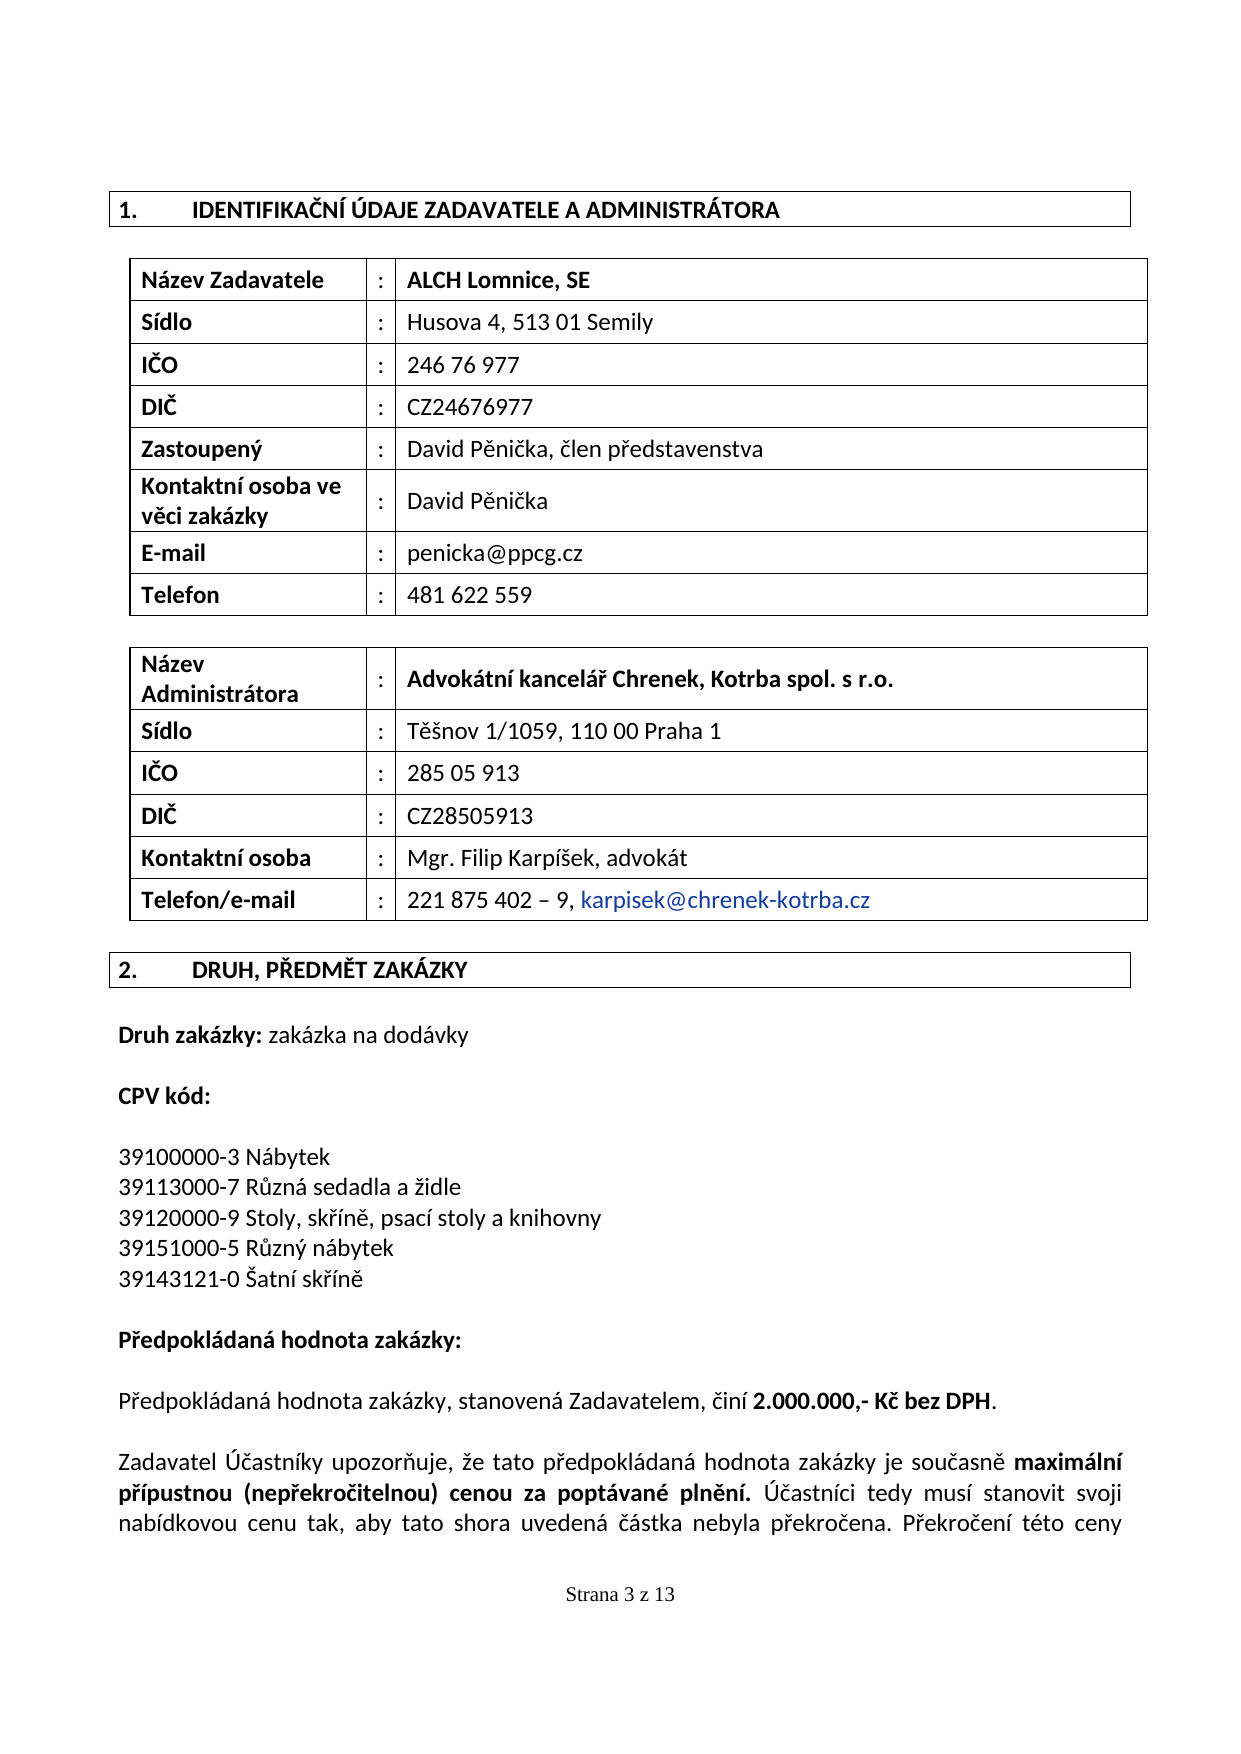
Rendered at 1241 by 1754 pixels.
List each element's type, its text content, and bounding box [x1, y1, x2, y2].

table_cell : [367, 795, 395, 836]
table_cell 481 622 559 [396, 574, 1147, 615]
table_cell 285 05 913 [396, 752, 1147, 793]
table_cell Zastoupený [131, 428, 366, 469]
table_cell CZ24676977 [396, 386, 1147, 427]
text 39100000-3 Nábytek [118, 1141, 1122, 1171]
table_header : [367, 648, 395, 709]
table_cell : [367, 532, 395, 573]
table_cell IČO [131, 752, 366, 793]
table_header Advokátní kancelář Chrenek, Kotrba spol. s r.o. [396, 648, 1147, 709]
table_cell E-mail [131, 532, 366, 573]
table_cell DIČ [131, 386, 366, 427]
table_cell : [367, 301, 395, 342]
table_cell Kontaktní osoba [131, 837, 366, 878]
table_cell Mgr. Filip Karpíšek, advokát [396, 837, 1147, 878]
table_cell Husova 4, 513 01 Semily [396, 301, 1147, 342]
table_cell : [367, 428, 395, 469]
table_cell : [367, 837, 395, 878]
table_cell David Pěnička [396, 470, 1147, 531]
text 39143121-0 Šatní skříně [118, 1263, 1122, 1293]
table_header ALCH Lomnice, SE [396, 259, 1147, 300]
table_cell 246 76 977 [396, 344, 1147, 384]
table_cell CZ28505913 [396, 795, 1147, 836]
text Předpokládaná hodnota zakázky: [118, 1324, 1122, 1354]
table_cell : [367, 710, 395, 751]
table_cell : [367, 574, 395, 615]
table_cell Sídlo [131, 710, 366, 751]
table_cell : [367, 386, 395, 427]
table_cell Telefon [131, 574, 366, 615]
table_cell DIČ [131, 795, 366, 836]
table_header Název Administrátora [131, 648, 366, 709]
table_header Název Zadavatele [131, 259, 366, 300]
text Předpokládaná hodnota zakázky, stanovená Zadavatelem, činí 2.000.000,- Kč bez DPH. [118, 1385, 1122, 1416]
table_cell Těšnov 1/1059, 110 00 Praha 1 [396, 710, 1147, 751]
text 39113000-7 Různá sedadla a židle [118, 1171, 1122, 1202]
text 2. DRUH, PŘEDMĚT ZAKÁZKY [110, 953, 1130, 987]
table_cell Sídlo [131, 301, 366, 342]
text 39151000-5 Různý nábytek [118, 1232, 1122, 1263]
table_cell Kontaktní osoba ve věci zakázky [131, 470, 366, 531]
table_cell David Pěnička, člen představenstva [396, 428, 1147, 469]
text CPV kód: [118, 1080, 1122, 1110]
text 1. IDENTIFIKAČNÍ ÚDAJE ZADAVATELE A ADMINISTRÁTORA [110, 192, 1130, 226]
table_cell IČO [131, 344, 366, 384]
table_cell : [367, 752, 395, 793]
table_cell : [367, 879, 395, 920]
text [118, 1446, 1122, 1538]
table_cell Telefon/e-mail [131, 879, 366, 920]
table_header : [367, 259, 395, 300]
table_cell : [367, 470, 395, 531]
table_cell 221 875 402 – 9, karpisek@chrenek-kotrba.cz [396, 879, 1147, 920]
text 39120000-9 Stoly, skříně, psací stoly a knihovny [118, 1202, 1122, 1232]
text Druh zakázky: zakázka na dodávky [118, 1019, 1122, 1049]
table_cell : [367, 344, 395, 384]
table_cell penicka@ppcg.cz [396, 532, 1147, 573]
